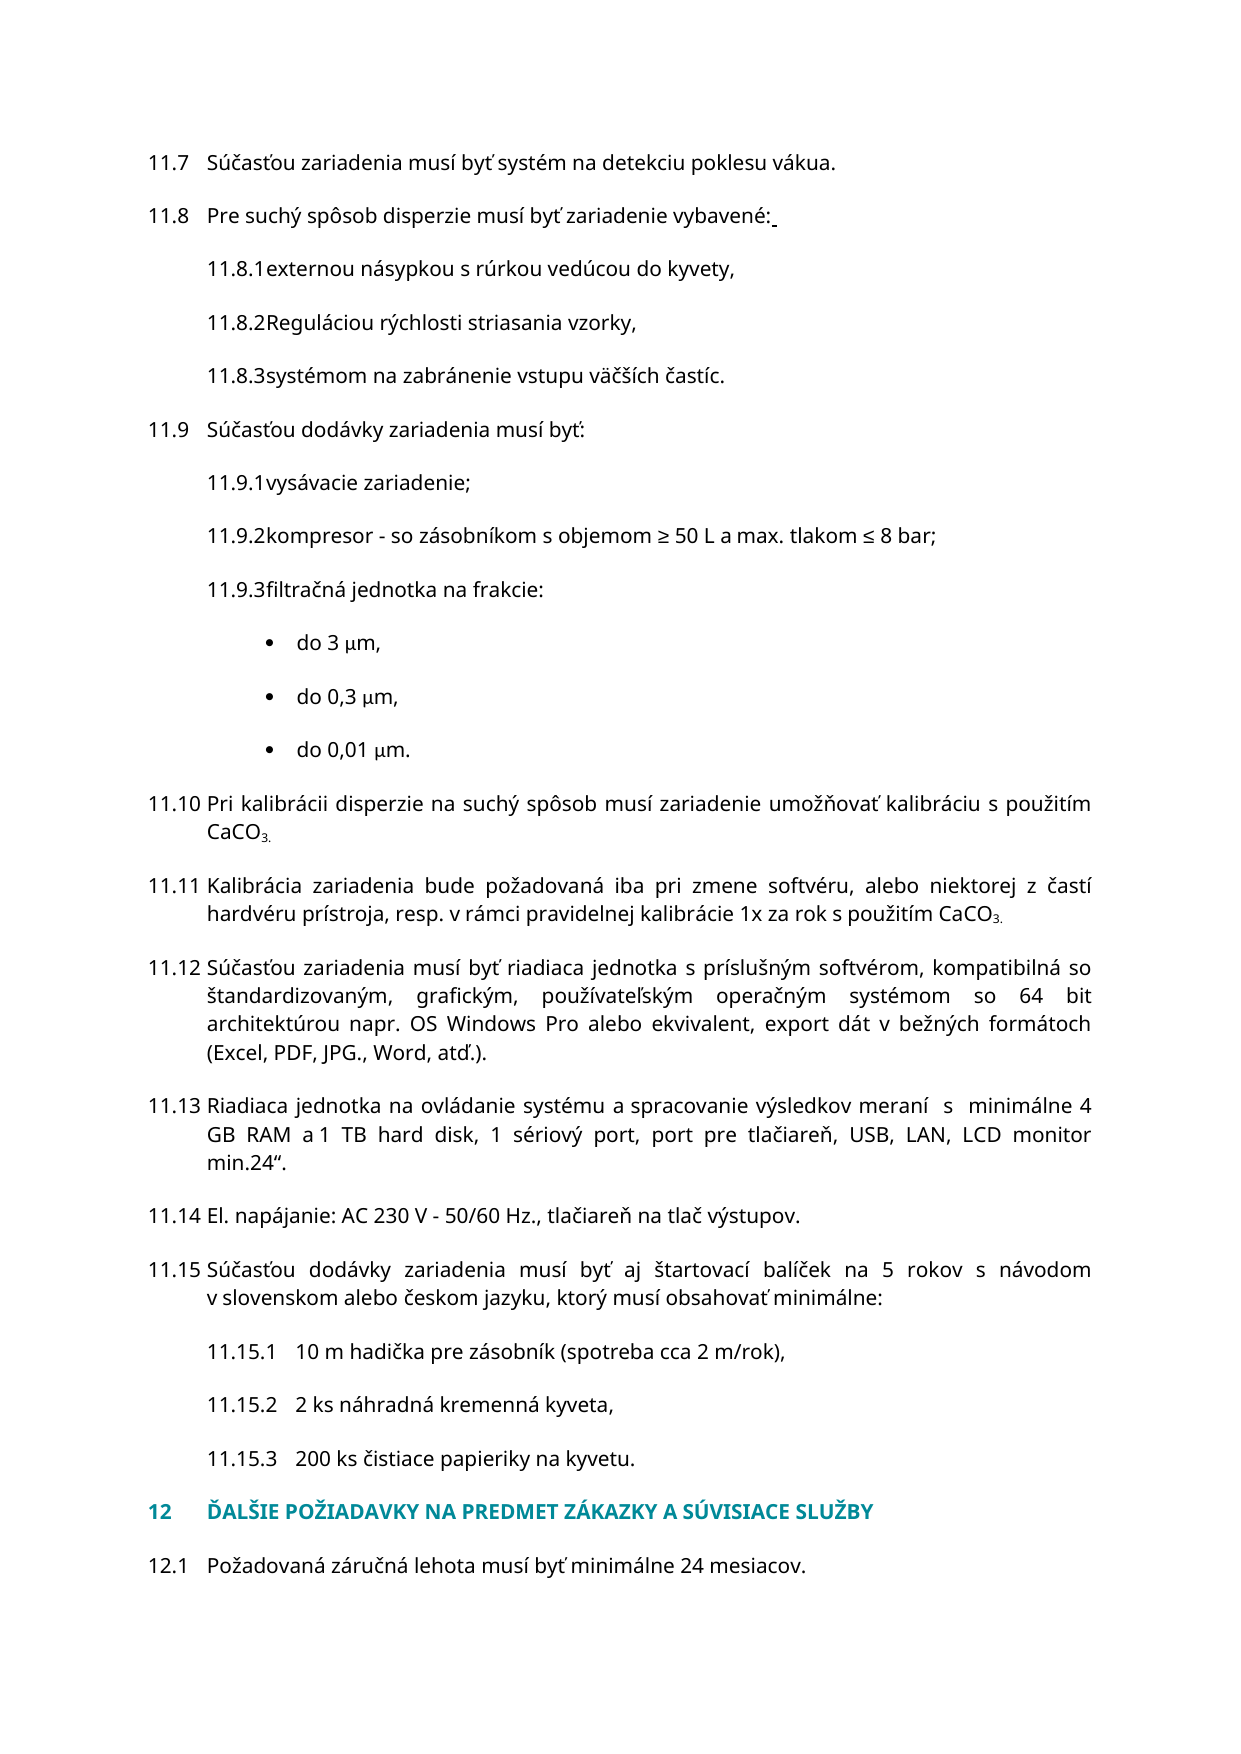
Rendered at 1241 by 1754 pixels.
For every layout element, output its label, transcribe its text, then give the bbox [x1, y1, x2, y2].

list Súčasťou dodávky zariadenia musí byť aj štartovací balíček na 5 rokov s návodom v slovenskom alebo českom jazyku, ktorý musí obsahovať minimálne: [148, 1255, 1093, 1312]
list Súčasťou zariadenia musí byť systém na detekciu poklesu vákua. [148, 148, 1093, 176]
list kompresor - so zásobníkom s objemom ≥ 50 L a max. tlakom ≤ 8 bar; [207, 522, 1093, 550]
list 200 ks čistiace papieriky na kyvetu. [207, 1444, 1093, 1472]
list Riadiaca jednotka na ovládanie systému a spracovanie výsledkov meraní s minimálne 4 GB RAM a 1 TB hard disk, 1 sériový port, port pre tlačiareň, USB, LAN, LCD monitor min.24“. [148, 1091, 1093, 1177]
list El. napájanie: AC 230 V - 50/60 Hz., tlačiareň na tlač výstupov. [148, 1202, 1093, 1230]
list filtračná jednotka na frakcie: [207, 575, 1093, 603]
list do 3 μm, [266, 628, 1093, 657]
list Kalibrácia zariadenia bude požadovaná iba pri zmene softvéru, alebo niektorej z častí hardvéru prístroja, resp. v rámci pravidelnej kalibrácie 1x za rok s použitím CaCO3. [148, 871, 1093, 928]
list 10 m hadička pre zásobník (spotreba cca 2 m/rok), [207, 1337, 1093, 1365]
list do 0,3 μm, [266, 682, 1093, 710]
list systémom na zabránenie vstupu väčších častíc. [207, 361, 1093, 390]
list Pre suchý spôsob disperzie musí byť zariadenie vybavené: [148, 201, 1093, 229]
list Pri kalibrácii disperzie na suchý spôsob musí zariadenie umožňovať kalibráciu s použitím CaCO3. [148, 789, 1093, 846]
list externou násypkou s rúrkou vedúcou do kyvety, [207, 254, 1093, 283]
list Ďalšie požiadavky na predmet zákazky a súvisiace služby [148, 1497, 1093, 1526]
list Reguláciou rýchlosti striasania vzorky, [207, 308, 1093, 336]
list Súčasťou dodávky zariadenia musí byť: [148, 415, 1093, 443]
list do 0,01 μm. [266, 735, 1093, 764]
list vysávacie zariadenie; [207, 468, 1093, 497]
list Požadovaná záručná lehota musí byť minimálne 24 mesiacov. [148, 1551, 1093, 1579]
list Súčasťou zariadenia musí byť riadiaca jednotka s príslušným softvérom, kompatibilná so štandardizovaným, grafickým, používateľským operačným systémom so 64 bit architektúrou napr. OS Windows Pro alebo ekvivalent, export dát v bežných formátoch (Excel, PDF, JPG., Word, atď.). [148, 953, 1093, 1066]
list 2 ks náhradná kremenná kyveta, [207, 1390, 1093, 1419]
